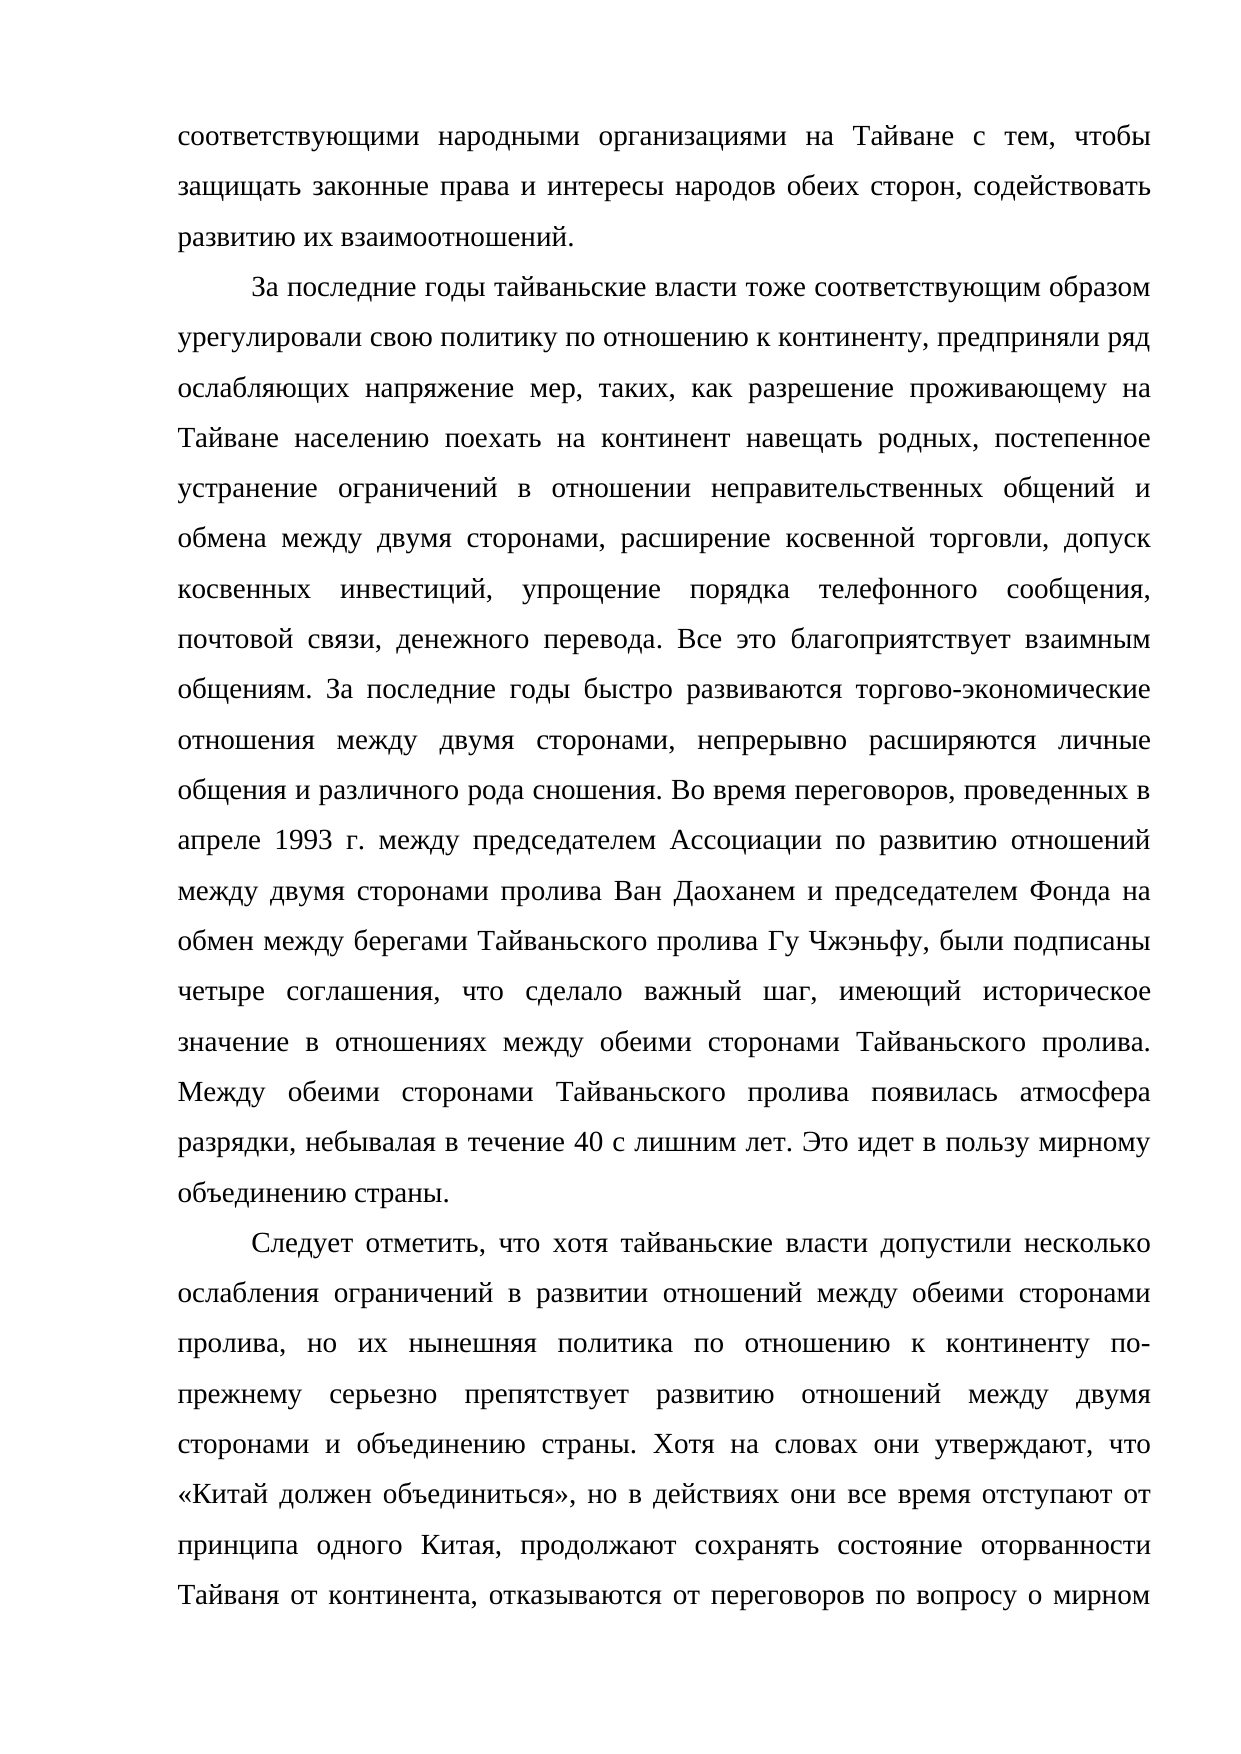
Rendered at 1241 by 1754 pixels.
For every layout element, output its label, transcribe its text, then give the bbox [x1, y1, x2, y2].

text За последние годы тайваньские власти тоже соответствующим образом урегулировали свою политику по отношению к континенту, предприняли ряд ослабляющих напряжение мер, таких, как разрешение проживающему на Тайване населению поехать на континент навещать родных, постепенное устранение ограничений в отношении неправительственных общений и обмена между двумя сторонами, расширение косвенной торговли, допуск косвенных инвестиций, упрощение порядка телефонного сообщения, почтовой связи, денежного перевода. Все это благоприятствует взаимным общениям. За последние годы быстро развиваются торгово-экономические отношения между двумя сторонами, непрерывно расширяются личные общения и различного рода сношения. Во время переговоров, проведенных в апреле . между председателем Ассоциации по развитию отношений между двумя сторонами пролива Ван Даоханем и председателем Фонда на обмен между берегами Тайваньского пролива Гу Чжэньфу, были подписаны четыре соглашения, что сделало важный шаг, имеющий историческое значение в отношениях между обеими сторонами Тайваньского пролива. Между обеими сторонами Тайваньского пролива появилась атмосфера разрядки, небывалая в течение 40 с лишним лет. Это идет в пользу мирному объединению страны. [177, 269, 1152, 1208]
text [177, 118, 1152, 252]
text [177, 1225, 1152, 1611]
